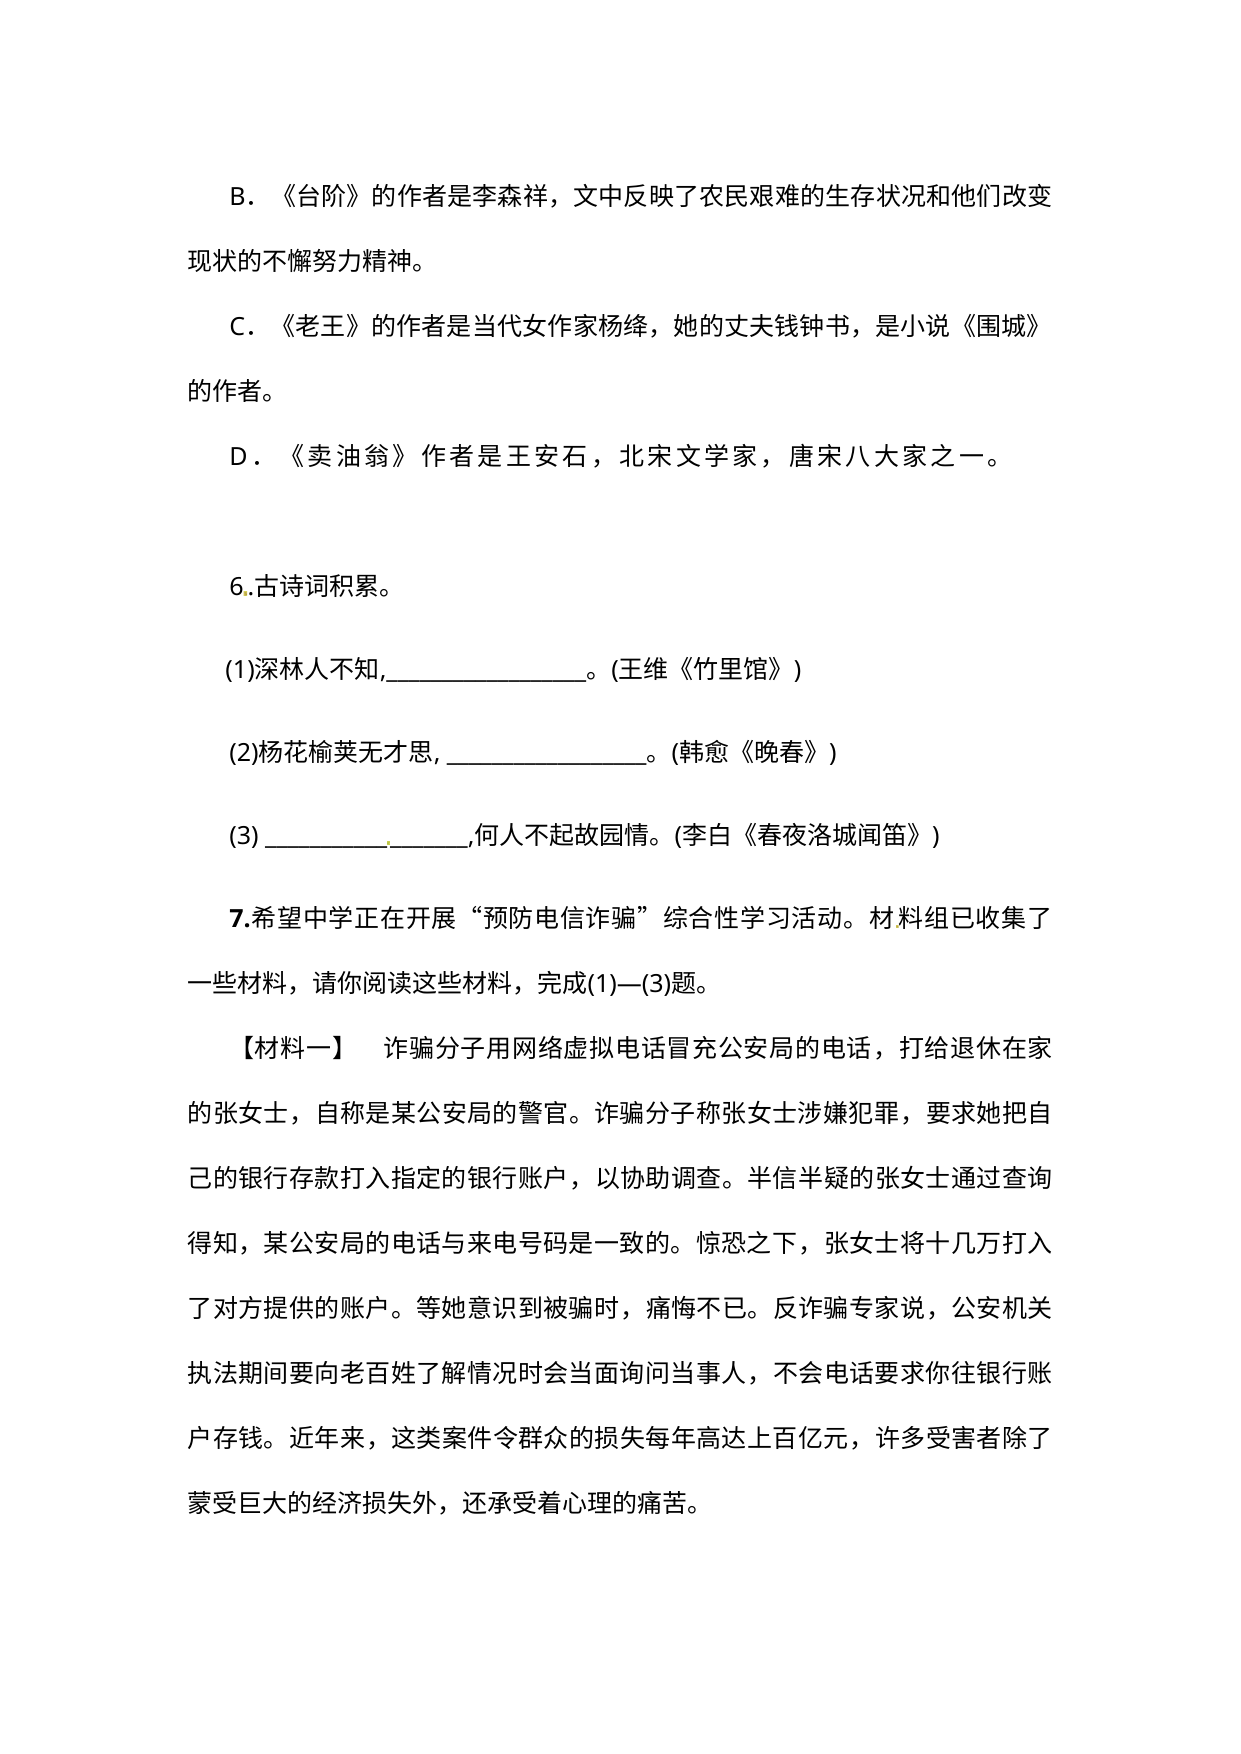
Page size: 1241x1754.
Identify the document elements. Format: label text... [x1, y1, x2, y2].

text B．《台阶》的作者是李森祥，文中反映了农民艰难的生存状况和他们改变现状的不懈努力精神。 [187, 162, 1053, 292]
text (2)杨花榆荚无才思, __________________。(韩愈《晚春》) [187, 718, 1053, 783]
text 【材料一】 诈骗分子用网络虚拟电话冒充公安局的电话，打给退休在家的张女士，自称是某公安局的警官。诈骗分子称张女士涉嫌犯罪，要求她把自己的银行存款打入指定的银行账户，以协助调查。半信半疑的张女士通过查询得知，某公安局的电话与来电号码是一致的。惊恐之下，张女士将十几万打入了对方提供的账户。等她意识到被骗时，痛悔不已。反诈骗专家说，公安机关执法期间要向老百姓了解情况时会当面询问当事人，不会电话要求你往银行账户存钱。近年来，这类案件令群众的损失每年高达上百亿元，许多受害者除了蒙受巨大的经济损失外，还承受着心理的痛苦。 [187, 1014, 1053, 1534]
text D．《卖油翁》作者是王安石，北宋文学家，唐宋八大家之一。[来源:Zxxk.Com] [187, 422, 1053, 552]
text 7.希望中学正在开展“预防电信诈骗”综合性学习活动。材料组已收集了一些材料，请你阅读这些材料，完成(1)—(3)题。 [187, 884, 1053, 1014]
text 6.古诗词积累。 [187, 552, 1053, 617]
text C．《老王》的作者是当代女作家杨绛，她的丈夫钱钟书，是小说《围城》的作者。 [187, 292, 1053, 422]
text (1)深林人不知,__________________。(王维《竹里馆》) [187, 635, 1053, 700]
text (3) __________________,何人不起故园情。(李白《春夜洛城闻笛》) [187, 801, 1053, 866]
